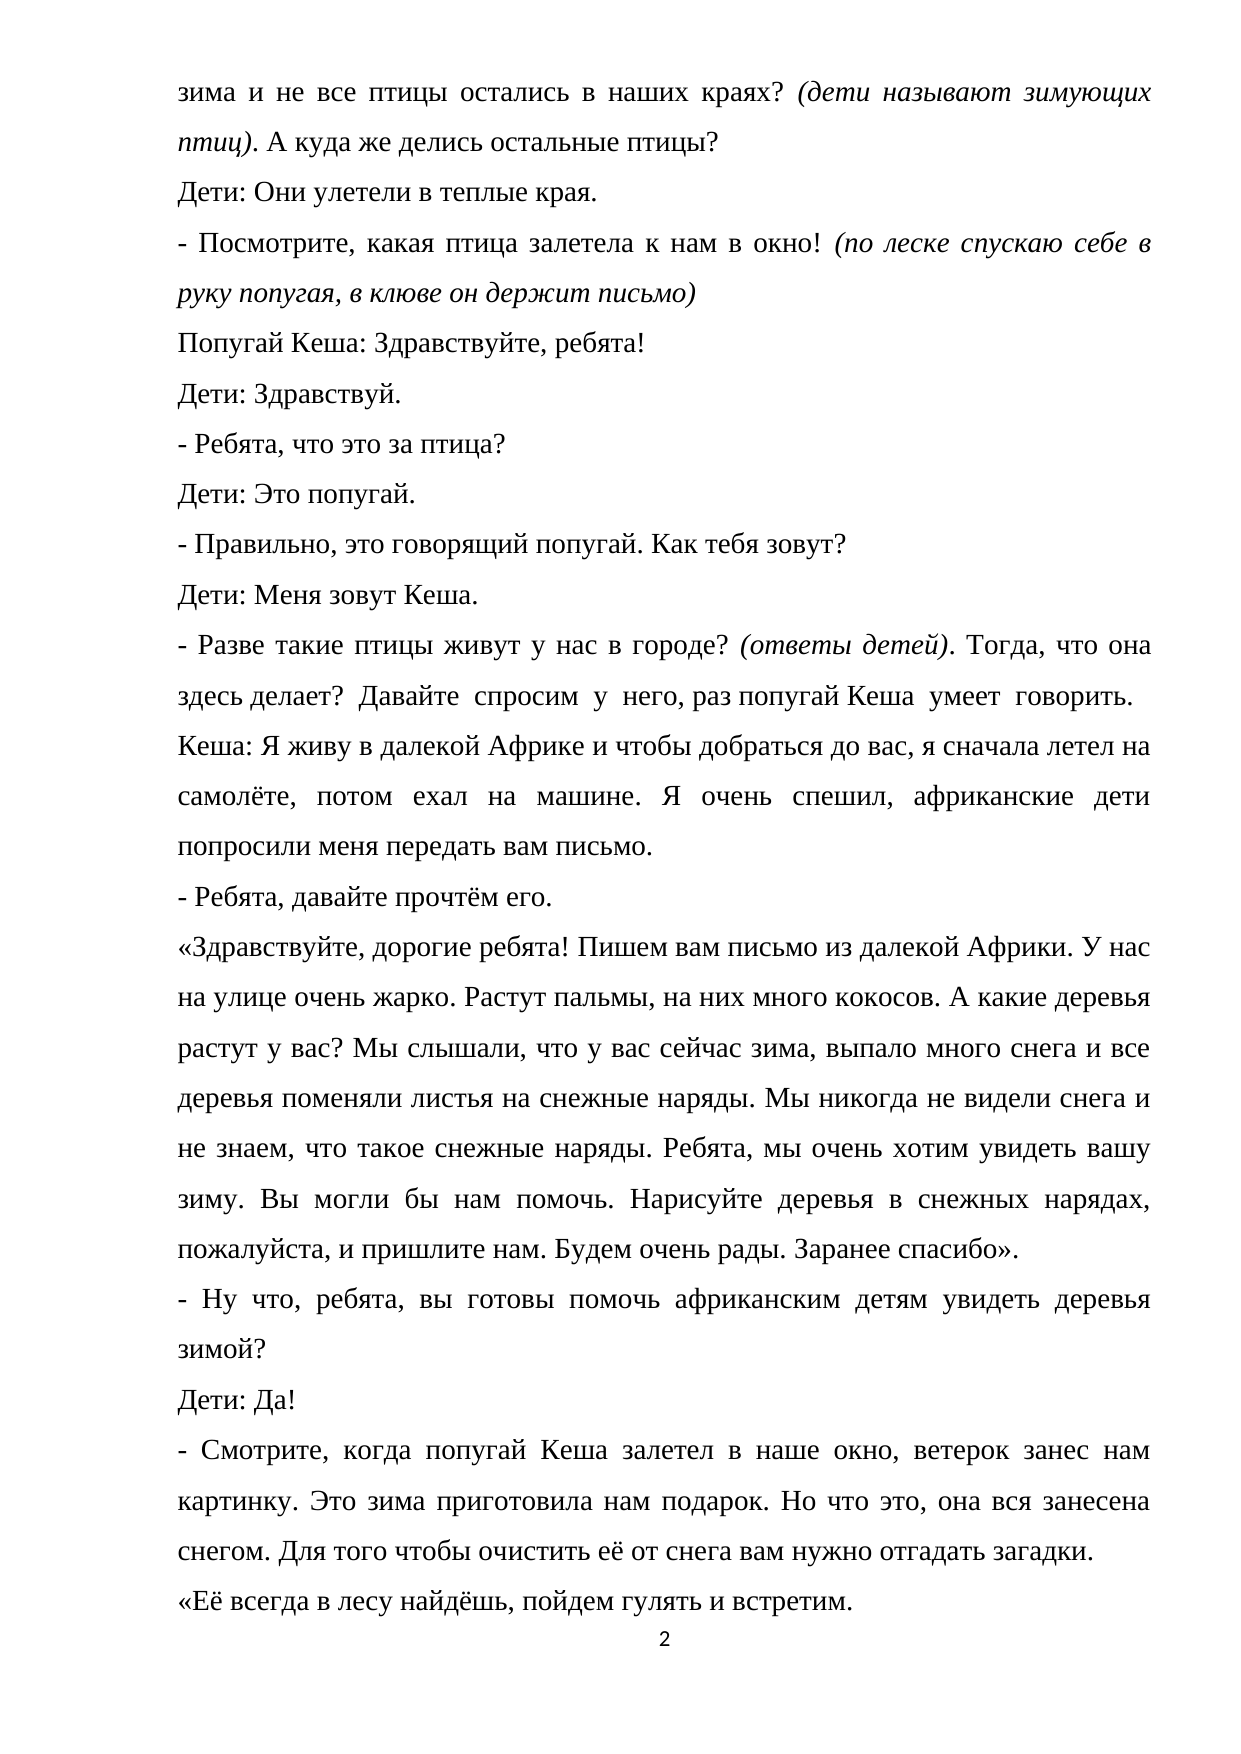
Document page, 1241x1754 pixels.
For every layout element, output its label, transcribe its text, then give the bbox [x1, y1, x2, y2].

text - Правильно, это говорящий попугай. Как тебя зовут? [177, 527, 1152, 560]
text «Здравствуйте, дорогие ребята! Пишем вам письмо из далекой Африки. У нас на улице очень жарко. Растут пальмы, на них много кокосов. А какие деревья растут у вас? Мы слышали, что у вас сейчас зима, выпало много снега и все деревья поменяли листья на снежные наряды. Мы никогда не видели снега и не знаем, что такое снежные наряды. Ребята, мы очень хотим увидеть вашу зиму. Вы могли бы нам помочь. Нарисуйте деревья в снежных нарядах, пожалуйста, и пришлите нам. Будем очень рады. Заранее спасибо». [177, 929, 1152, 1264]
text Дети: Они улетели в теплые края. [177, 174, 1152, 208]
text Попугай Кеша: Здравствуйте, ребята! [177, 325, 1152, 359]
text Дети: Это попугай. [177, 476, 1152, 510]
text - Смотрите, когда попугай Кеша залетел в наше окно, ветерок занес нам картинку. Это зима приготовила нам подарок. Но что это, она вся занесена снегом. Для того чтобы очистить её от снега вам нужно отгадать загадки. [177, 1432, 1152, 1566]
text Дети: Меня зовут Кеша. [177, 577, 1152, 611]
text Кеша: Я живу в далекой Африке и чтобы добраться до вас, я сначала летел на самолёте, потом ехал на машине. Я очень спешил, африканские дети попросили меня передать вам письмо. [177, 728, 1152, 862]
text «Её всегда в лесу найдёшь, пойдем гулять и встретим. [177, 1583, 1152, 1617]
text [177, 74, 1152, 158]
text Дети: Да! [177, 1382, 1152, 1416]
text - Ребята, давайте прочтём его. [177, 879, 1152, 912]
text - Посмотрите, какая птица залетела к нам в окно! (по леске спускаю себе в руку попугая, в клюве он держит письмо) [177, 225, 1152, 309]
text - Разве такие птицы живут у нас в городе? (ответы детей). Тогда, что она здесь делает? Давайте спросим у него, раз попугай Кеша умеет говорить. [177, 627, 1152, 711]
text - Ребята, что это за птица? [177, 426, 1152, 459]
text - Ну что, ребята, вы готовы помочь африканским детям увидеть деревья зимой? [177, 1281, 1152, 1365]
text Дети: Здравствуй. [177, 376, 1152, 409]
